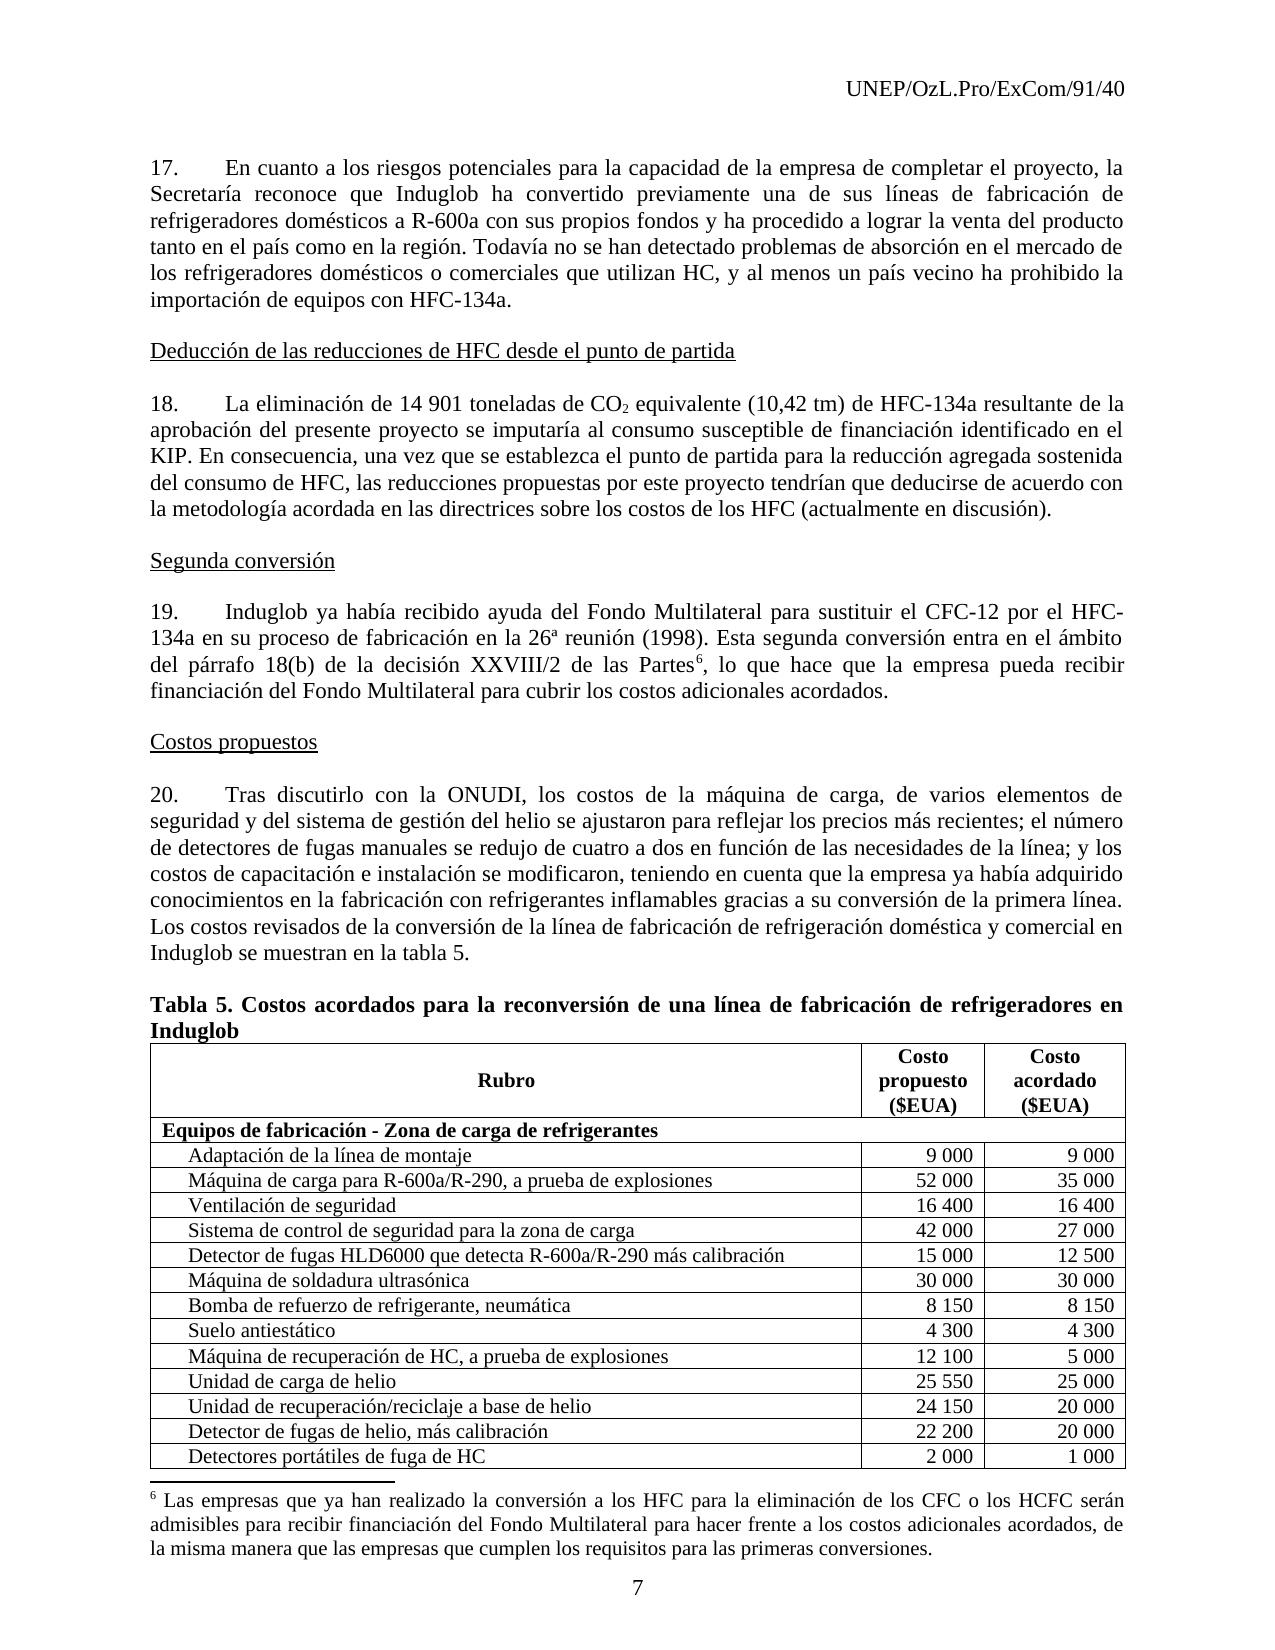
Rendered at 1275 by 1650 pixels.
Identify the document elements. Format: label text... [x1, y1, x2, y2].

subtitle Induglob ya había recibido ayuda del Fondo Multilateral para sustituir el CFC-12 por el HFC-134a en su proceso de fabricación en la 26ª reunión (1998). Esta segunda conversión entra en el ámbito del párrafo 18(b) de la decisión XXVIII/2 de las Partes, lo que hace que la empresa pueda recibir financiación del Fondo Multilateral para cubrir los costos adicionales acordados. [150, 598, 1125, 703]
text Tabla 5. Costos acordados para la reconversión de una línea de fabricación de refrigeradores en Induglob [150, 991, 1125, 1043]
subtitle Tras discutirlo con la ONUDI, los costos de la máquina de carga, de varios elementos de seguridad y del sistema de gestión del helio se ajustaron para reflejar los precios más recientes; el número de detectores de fugas manuales se redujo de cuatro a dos en función de las necesidades de la línea; y los costos de capacitación e instalación se modificaron, teniendo en cuenta que la empresa ya había adquirido conocimientos en la fabricación con refrigerantes inflamables gracias a su conversión de la primera línea. Los costos revisados de la conversión de la línea de fabricación de refrigeración doméstica y comercial en Induglob se muestran en la tabla 5. [150, 781, 1125, 966]
table_cell 30 000 [985, 1268, 1125, 1292]
table_cell Sistema de control de seguridad para la zona de carga [151, 1218, 861, 1242]
table_cell 1 000 [985, 1444, 1125, 1468]
table_cell 9 000 [862, 1143, 984, 1167]
table_cell 12 100 [862, 1344, 984, 1368]
table_cell 4 300 [862, 1319, 984, 1342]
table_cell 12 500 [985, 1243, 1125, 1267]
table_cell Bomba de refuerzo de refrigerante, neumática [151, 1293, 861, 1317]
table_cell 42 000 [862, 1218, 984, 1242]
table_cell Detector de fugas de helio, más calibración [151, 1419, 861, 1443]
table_cell 8 150 [862, 1293, 984, 1317]
table_cell 20 000 [985, 1394, 1125, 1418]
table_cell 52 000 [862, 1168, 984, 1192]
table_cell Detector de fugas HLD6000 que detecta R-600a/R-290 más calibración [151, 1243, 861, 1267]
subtitle En cuanto a los riesgos potenciales para la capacidad de la empresa de completar el proyecto, la Secretaría reconoce que Induglob ha convertido previamente una de sus líneas de fabricación de refrigeradores domésticos a R-600a con sus propios fondos y ha procedido a lograr la venta del producto tanto en el país como en la región. Todavía no se han detectado problemas de absorción en el mercado de los refrigeradores domésticos o comerciales que utilizan HC, y al menos un país vecino ha prohibido la importación de equipos con HFC-134a. [150, 154, 1125, 312]
subtitle La eliminación de 14 901 toneladas de CO2 equivalente (10,42 tm) de HFC-134a resultante de la aprobación del presente proyecto se imputaría al consumo susceptible de financiación identificado en el KIP. En consecuencia, una vez que se establezca el punto de partida para la reducción agregada sostenida del consumo de HFC, las reducciones propuestas por este proyecto tendrían que deducirse de acuerdo con la metodología acordada en las directrices sobre los costos de los HFC (actualmente en discusión). [150, 390, 1125, 522]
table_cell 9 000 [985, 1143, 1125, 1167]
table_cell Detectores portátiles de fuga de HC [151, 1444, 861, 1468]
table_cell Unidad de carga de helio [151, 1369, 861, 1393]
table_cell Máquina de soldadura ultrasónica [151, 1268, 861, 1292]
text Costos propuestos [150, 728, 1125, 755]
table_cell 25 000 [985, 1369, 1125, 1393]
table_cell 35 000 [985, 1168, 1125, 1192]
table_cell Unidad de recuperación/reciclaje a base de helio [151, 1394, 861, 1418]
table_cell Máquina de carga para R-600a/R-290, a prueba de explosiones [151, 1168, 861, 1192]
table_cell Equipos de fabricación - Zona de carga de refrigerantes [151, 1118, 1125, 1142]
table_cell 25 550 [862, 1369, 984, 1393]
table_cell 2 000 [862, 1444, 984, 1468]
table_header Costo acordado ($EUA) [985, 1044, 1125, 1117]
table_cell Ventilación de seguridad [151, 1193, 861, 1217]
table_cell Adaptación de la línea de montaje [151, 1143, 861, 1167]
table_cell 8 150 [985, 1293, 1125, 1317]
table_cell 30 000 [862, 1268, 984, 1292]
table_cell Máquina de recuperación de HC, a prueba de explosiones [151, 1344, 861, 1368]
table_cell 24 150 [862, 1394, 984, 1418]
table_cell 27 000 [985, 1218, 1125, 1242]
table_cell 22 200 [862, 1419, 984, 1443]
table_cell Suelo antiestático [151, 1319, 861, 1342]
table_cell 15 000 [862, 1243, 984, 1267]
table_cell 4 300 [985, 1319, 1125, 1342]
table_header Costo propuesto ($EUA) [862, 1044, 984, 1117]
table_cell 5 000 [985, 1344, 1125, 1368]
table_cell 16 400 [985, 1193, 1125, 1217]
table_header Rubro [151, 1044, 861, 1117]
table_cell 16 400 [862, 1193, 984, 1217]
text Deducción de las reducciones de HFC desde el punto de partida [150, 337, 1125, 363]
subtitle Segunda conversión [150, 547, 1125, 573]
table_cell 20 000 [985, 1419, 1125, 1443]
